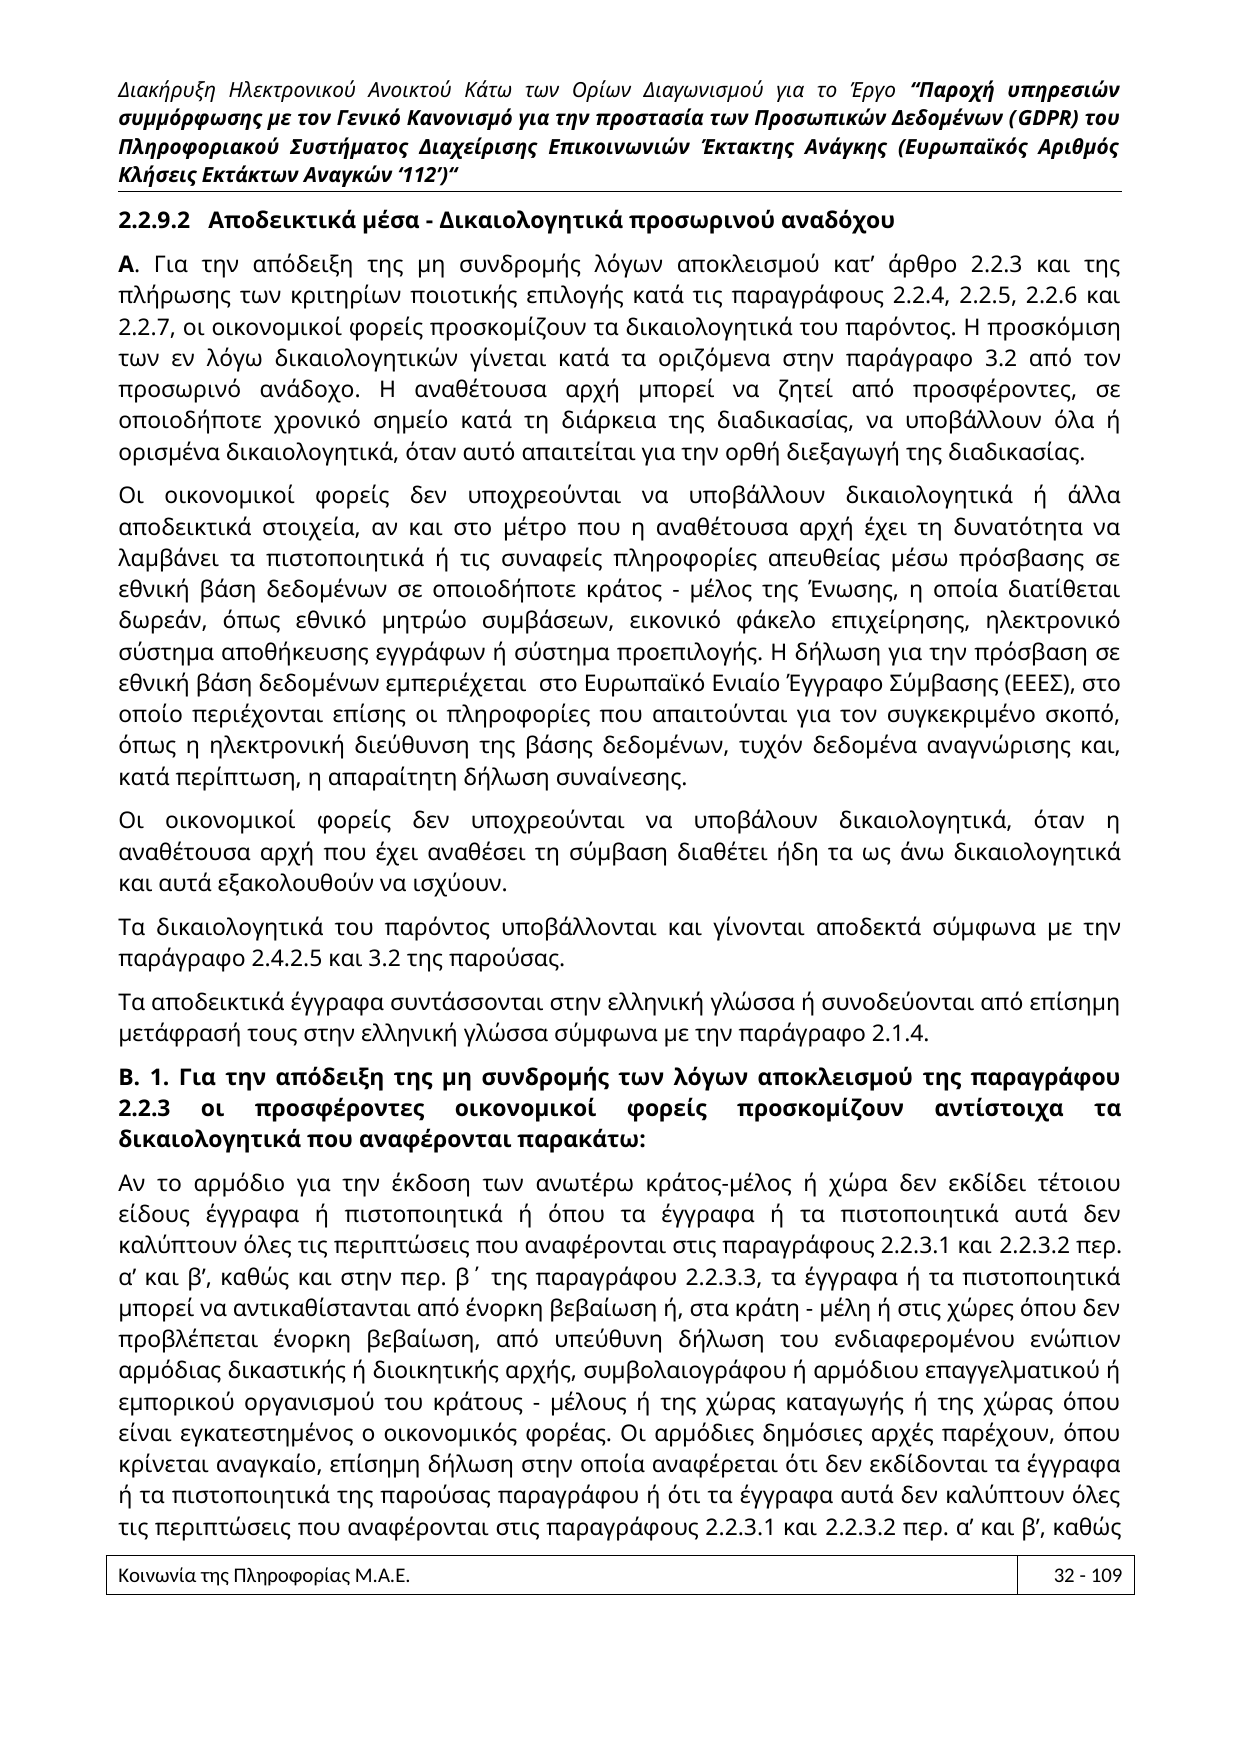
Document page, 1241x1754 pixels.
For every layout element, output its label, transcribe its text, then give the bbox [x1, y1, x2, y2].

subtitle Αποδεικτικά μέσα - Δικαιολογητικά προσωρινού αναδόχου [118, 204, 1122, 236]
text Α. Για την απόδειξη της μη συνδρομής λόγων αποκλεισμού κατ’ άρθρο 2.2.3 και της πλήρωσης των κριτηρίων ποιοτικής επιλογής κατά τις παραγράφους 2.2.4, 2.2.5, 2.2.6 και 2.2.7, οι οικονομικοί φορείς προσκομίζουν τα δικαιολογητικά του παρόντος. Η προσκόμιση των εν λόγω δικαιολογητικών γίνεται κατά τα οριζόμενα στην παράγραφο 3.2 από τον προσωρινό ανάδοχο. Η αναθέτουσα αρχή μπορεί να ζητεί από προσφέροντες, σε οποιοδήποτε χρονικό σημείο κατά τη διάρκεια της διαδικασίας, να υποβάλλουν όλα ή ορισμένα δικαιολογητικά, όταν αυτό απαιτείται για την ορθή διεξαγωγή της διαδικασίας. [118, 248, 1122, 467]
text Β. 1. Για την απόδειξη της μη συνδρομής των λόγων αποκλεισμού της παραγράφου 2.2.3 οι προσφέροντες οικονομικοί φορείς προσκομίζουν αντίστοιχα τα δικαιολογητικά που αναφέρονται παρακάτω: [118, 1061, 1122, 1154]
text Τα δικαιολογητικά του παρόντος υποβάλλονται και γίνονται αποδεκτά σύμφωνα με την παράγραφο 2.4.2.5 και 3.2 της παρούσας. [118, 911, 1122, 973]
text Οι οικονομικοί φορείς δεν υποχρεούνται να υποβάλλουν δικαιολογητικά ή άλλα αποδεικτικά στοιχεία, αν και στο μέτρο που η αναθέτουσα αρχή έχει τη δυνατότητα να λαμβάνει τα πιστοποιητικά ή τις συναφείς πληροφορίες απευθείας μέσω πρόσβασης σε εθνική βάση δεδομένων σε οποιοδήποτε κράτος - μέλος της Ένωσης, η οποία διατίθεται δωρεάν, όπως εθνικό μητρώο συμβάσεων, εικονικό φάκελο επιχείρησης, ηλεκτρονικό σύστημα αποθήκευσης εγγράφων ή σύστημα προεπιλογής. Η δήλωση για την πρόσβαση σε εθνική βάση δεδομένων εμπεριέχεται στο Ευρωπαϊκό Ενιαίο Έγγραφο Σύμβασης (ΕΕΕΣ), στο οποίο περιέχονται επίσης οι πληροφορίες που απαιτούνται για τον συγκεκριμένο σκοπό, όπως η ηλεκτρονική διεύθυνση της βάσης δεδομένων, τυχόν δεδομένα αναγνώρισης και, κατά περίπτωση, η απαραίτητη δήλωση συναίνεσης. [118, 479, 1122, 792]
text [118, 1167, 1122, 1542]
text Οι οικονομικοί φορείς δεν υποχρεούνται να υποβάλουν δικαιολογητικά, όταν η αναθέτουσα αρχή που έχει αναθέσει τη σύμβαση διαθέτει ήδη τα ως άνω δικαιολογητικά και αυτά εξακολουθούν να ισχύουν. [118, 804, 1122, 898]
text Tα αποδεικτικά έγγραφα συντάσσονται στην ελληνική γλώσσα ή συνοδεύονται από επίσημη μετάφρασή τους στην ελληνική γλώσσα σύμφωνα με την παράγραφο 2.1.4. [118, 986, 1122, 1048]
